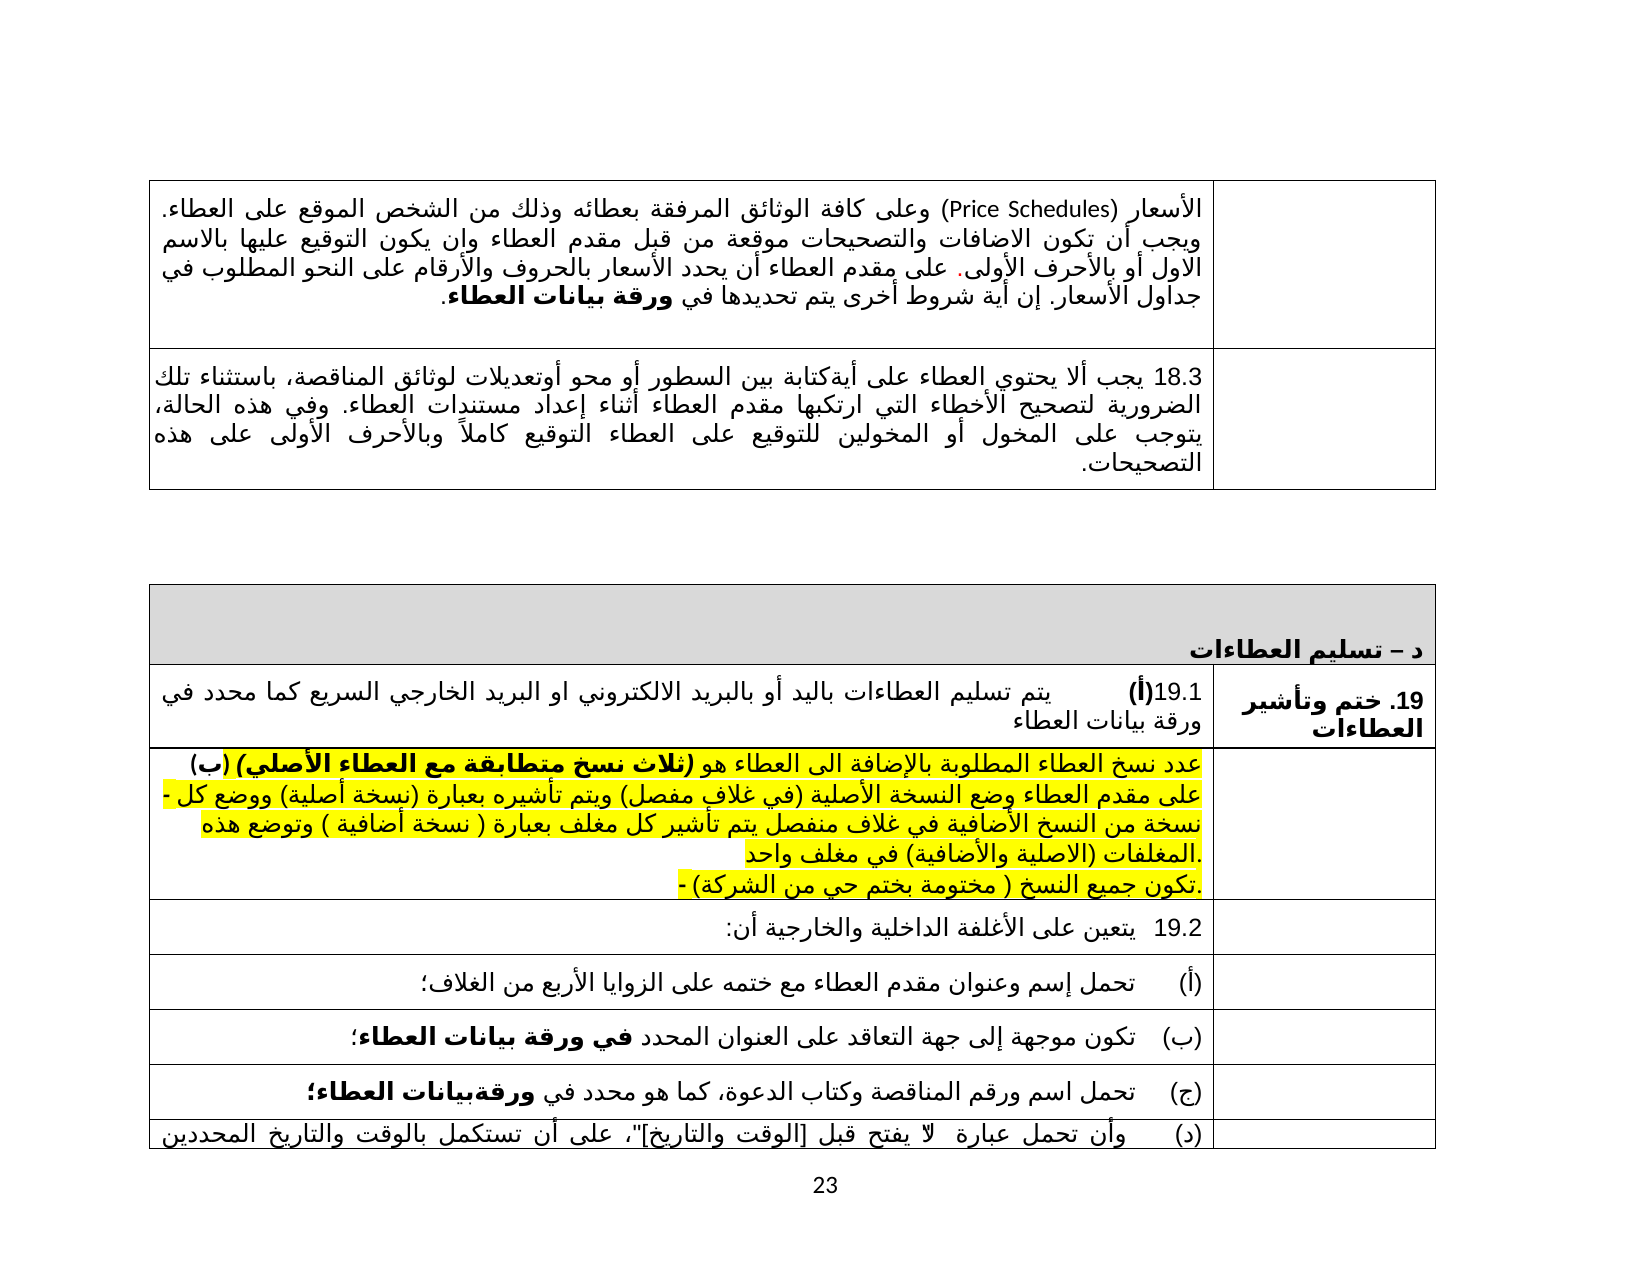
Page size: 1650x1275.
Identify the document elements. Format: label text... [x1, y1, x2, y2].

table_cell [1214, 1065, 1435, 1118]
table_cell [150, 181, 1213, 348]
table_cell (ب) تكون موجهة إلى جهة التعاقد على العنوان المحدد في ورقة بيانات العطاء؛ [150, 1010, 1213, 1064]
table_cell [1214, 900, 1435, 954]
table_cell [1214, 1010, 1435, 1064]
table_cell [1214, 181, 1435, 348]
table_cell [1214, 955, 1435, 1009]
table_cell (أ) تحمل إسم وعنوان مقدم العطاء مع ختمه على الزوايا الأربع من الغلاف؛ [150, 955, 1213, 1009]
table_cell 19.1(أ) يتم تسليم العطاءات باليد أو بالبريد الالكتروني او البريد الخارجي السريع كما محدد في ورقة بيانات العطاء [150, 665, 1213, 747]
table_cell 19. ختم وتأشير العطاءات [1214, 665, 1435, 747]
table_header د – تسليم العطاءات [150, 585, 1435, 664]
table_cell 19.2 يتعين على الأغلفة الداخلية والخارجية أن: [150, 900, 1213, 954]
table_cell 18.3 يجب ألا يحتوي العطاء على أيةكتابة بين السطور أو محو أوتعديلات لوثائق المناقصة، باستثناء تلك الضرورية لتصحيح الأخطاء التي ارتكبها مقدم العطاء أثناء إعداد مستندات العطاء. وفي هذه الحالة، يتوجب على المخول أو المخولين للتوقيع على العطاء التوقيع كاملاً وبالأحرف الأولى على هذه التصحيحات. [150, 349, 1213, 489]
table_cell [1214, 349, 1435, 489]
table_cell (ب) عدد نسخ العطاء المطلوبة بالإضافة الى العطاء هو (ثلاث نسخ متطابقة مع العطاء الأصلي) - على مقدم العطاء وضع النسخة الأصلية (في غلاف مفصل) ويتم تأشيره بعبارة (نسخة أصلية) ووضع كل نسخة من النسخ الأضافية في غلاف منفصل يتم تأشير كل مغلف بعبارة ( نسخة أضافية ) وتوضع هذه المغلفات (الاصلية والأضافية) في مغلف واحد. - تكون جميع النسخ ( مختومة بختم حي من الشركة). [341, 749, 1213, 899]
table_cell [1214, 749, 1435, 899]
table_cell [150, 1120, 1213, 1148]
table_cell (ج) تحمل اسم ورقم المناقصة وكتاب الدعوة، كما هو محدد في ورقةبيانات العطاء؛ [150, 1065, 1213, 1118]
table_cell (ب) عدد نسخ العطاء المطلوبة بالإضافة الى العطاء هو (ثلاث نسخ متطابقة مع العطاء الأصلي) - على مقدم العطاء وضع النسخة الأصلية (في غلاف مفصل) ويتم تأشيره بعبارة (نسخة أصلية) ووضع كل نسخة من النسخ الأضافية في غلاف منفصل يتم تأشير كل مغلف بعبارة ( نسخة أضافية ) وتوضع هذه المغلفات (الاصلية والأضافية) في مغلف واحد. - تكون جميع النسخ ( مختومة بختم حي من الشركة). [150, 749, 1196, 899]
table_cell [1214, 1120, 1435, 1148]
